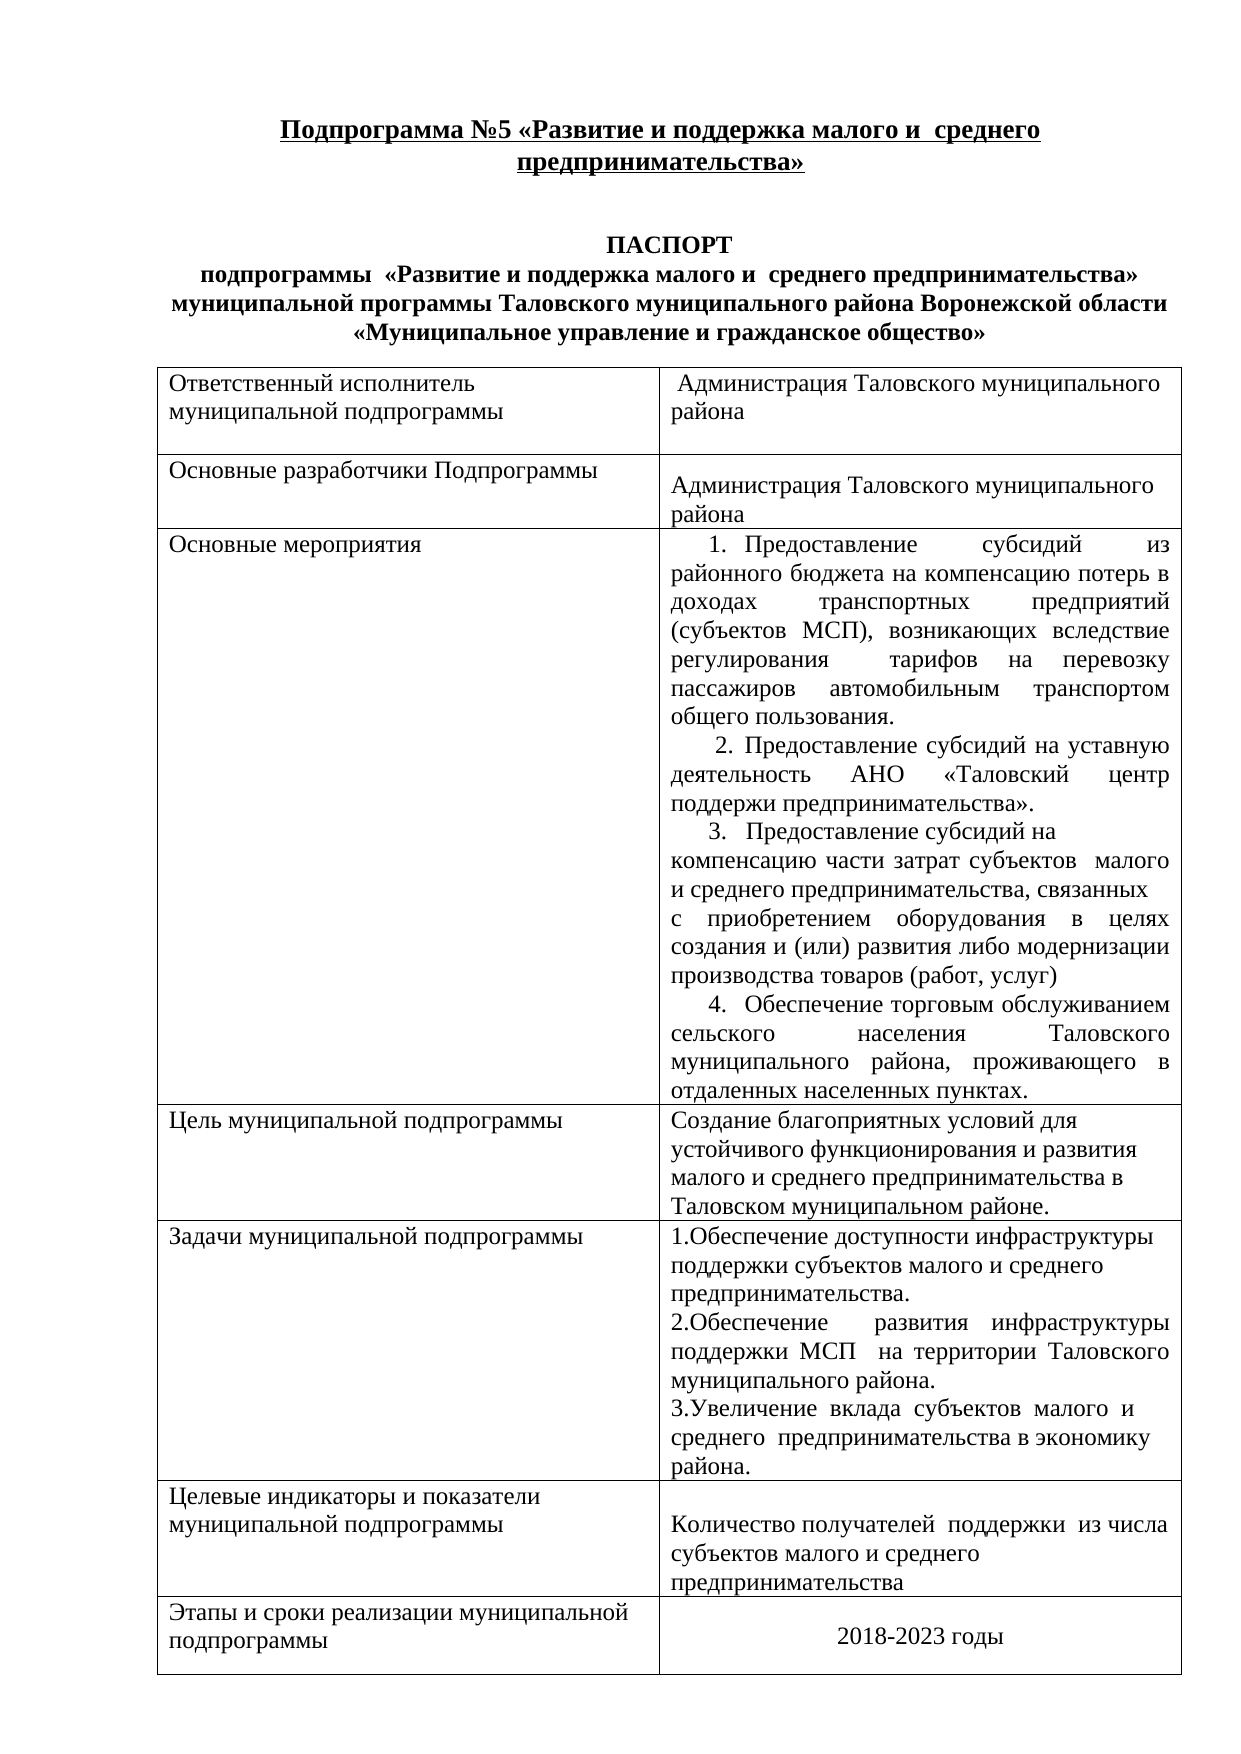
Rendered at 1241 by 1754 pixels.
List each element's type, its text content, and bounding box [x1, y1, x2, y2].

table_cell Задачи муниципальной подпрограммы [158, 1221, 659, 1480]
table_cell Количество получателей поддержки из числа субъектов малого и среднего предпринимательства [660, 1481, 1181, 1596]
table_cell Основные мероприятия [158, 529, 659, 1104]
table_cell Цель муниципальной подпрограммы [158, 1105, 659, 1220]
table_cell Предоставление субсидий из районного бюджета на компенсацию потерь в доходах транспортных предприятий (субъектов МСП), возникающих вследствие регулирования тарифов на перевозку пассажиров автомобильным транспортом общего пользования. Предоставление субсидий на уставную деятельность АНО «Таловский центр поддержи предпринимательства». Предоставление субсидий на компенсацию части затрат субъектов малого и среднего предпринимательства, связанных с приобретением оборудования в целях создания и (или) развития либо модернизации производства товаров (работ, услуг) Обеспечение торговым обслуживанием сельского населения Таловского муниципального района, проживающего в отдаленных населенных пунктах. [660, 529, 1181, 1104]
table_cell Этапы и сроки реализации муниципальной подпрограммы [158, 1597, 659, 1674]
table_header ПАСПОРТ подпрограммы «Развитие и поддержка малого и среднего предпринимательства» муниципальной программы Таловского муниципального района Воронежской области «Муниципальное управление и гражданское общество» [158, 210, 1181, 367]
table_cell Ответственный исполнитель муниципальной подпрограммы [158, 368, 659, 454]
table_cell Основные разработчики Подпрограммы [158, 455, 659, 528]
table_cell Целевые индикаторы и показатели муниципальной подпрограммы [158, 1481, 659, 1596]
table_cell Администрация Таловского муниципального района [660, 368, 1181, 454]
table_cell 2018-2023 годы [660, 1597, 1181, 1674]
table_cell 1.Обеспечение доступности инфраструктуры поддержки субъектов малого и среднего предпринимательства. 2.Обеспечение развития инфраструктуры поддержки МСП на территории Таловского муниципального района. 3.Увеличение вклада субъектов малого и среднего предпринимательства в экономику района. [660, 1221, 1181, 1480]
text Подпрограмма №5 «Развитие и поддержка малого и среднего предпринимательства» [169, 114, 1152, 176]
table_cell Администрация Таловского муниципального района [660, 455, 1181, 528]
table_cell Создание благоприятных условий для устойчивого функционирования и развития малого и среднего предпринимательства в Таловском муниципальном районе. [660, 1105, 1181, 1220]
